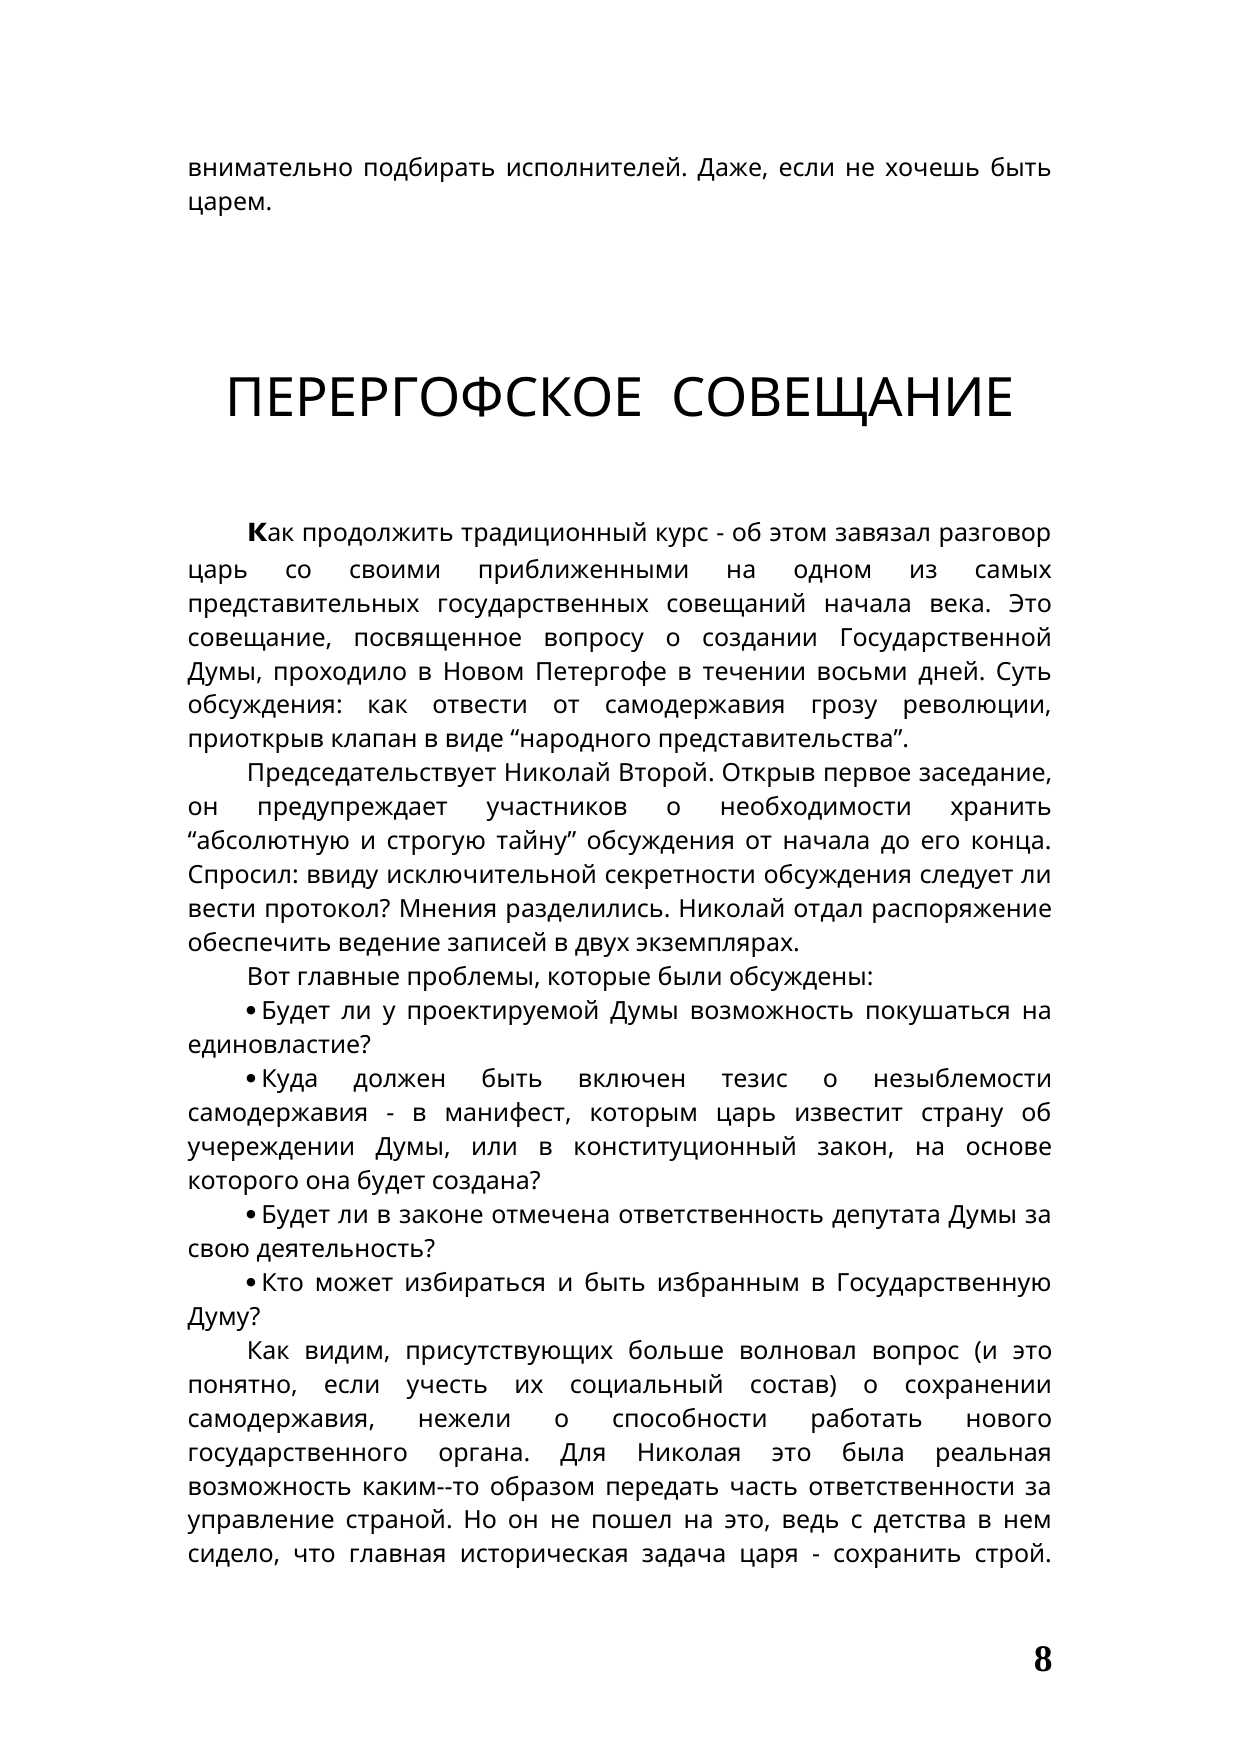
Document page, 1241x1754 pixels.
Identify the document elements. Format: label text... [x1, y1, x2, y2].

text ПЕРЕРГОФСКОЕ СОВЕЩАНИЕ [187, 358, 1053, 432]
text Председательствует Николай Второй. Открыв первое заседание, он предупреждает участников о необходимости хранить “абсолютную и строгую тайну” обсуждения от начала до его конца. Спросил: ввиду исключительной секретности обсуждения следует ли вести протокол? Мнения разделились. Николай отдал распоряжение обеспечить ведение записей в двух экземплярах. [187, 755, 1053, 959]
text Вот главные проблемы, которые были обсуждены: [187, 959, 1053, 993]
list Будет ли у проектируемой Думы возможность покушаться на единовластие? [187, 993, 1053, 1061]
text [187, 150, 1053, 218]
list Кто может избираться и быть избранным в Государственную Думу? [187, 1265, 1053, 1333]
list Будет ли в законе отмечена ответственность депутата Думы за свою деятельность? [187, 1197, 1053, 1265]
list Куда должен быть включен тезис о незыблемости самодержавия - в манифест, которым царь известит страну об учереждении Думы, или в конституционный закон, на основе которого она будет создана? [187, 1061, 1053, 1197]
text как продолжить традиционный курс - об этом завязал разговор царь со своими приближенными на одном из самых представительных государственных совещаний начала века. Это совещание, посвященное вопросу о создании Государственной Думы, проходило в Новом Петергофе в течении восьми дней. Суть обсуждения: как отвести от самодержавия грозу революции, приоткрыв клапан в виде “народного представительства”. [187, 506, 1053, 755]
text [187, 1333, 1053, 1570]
